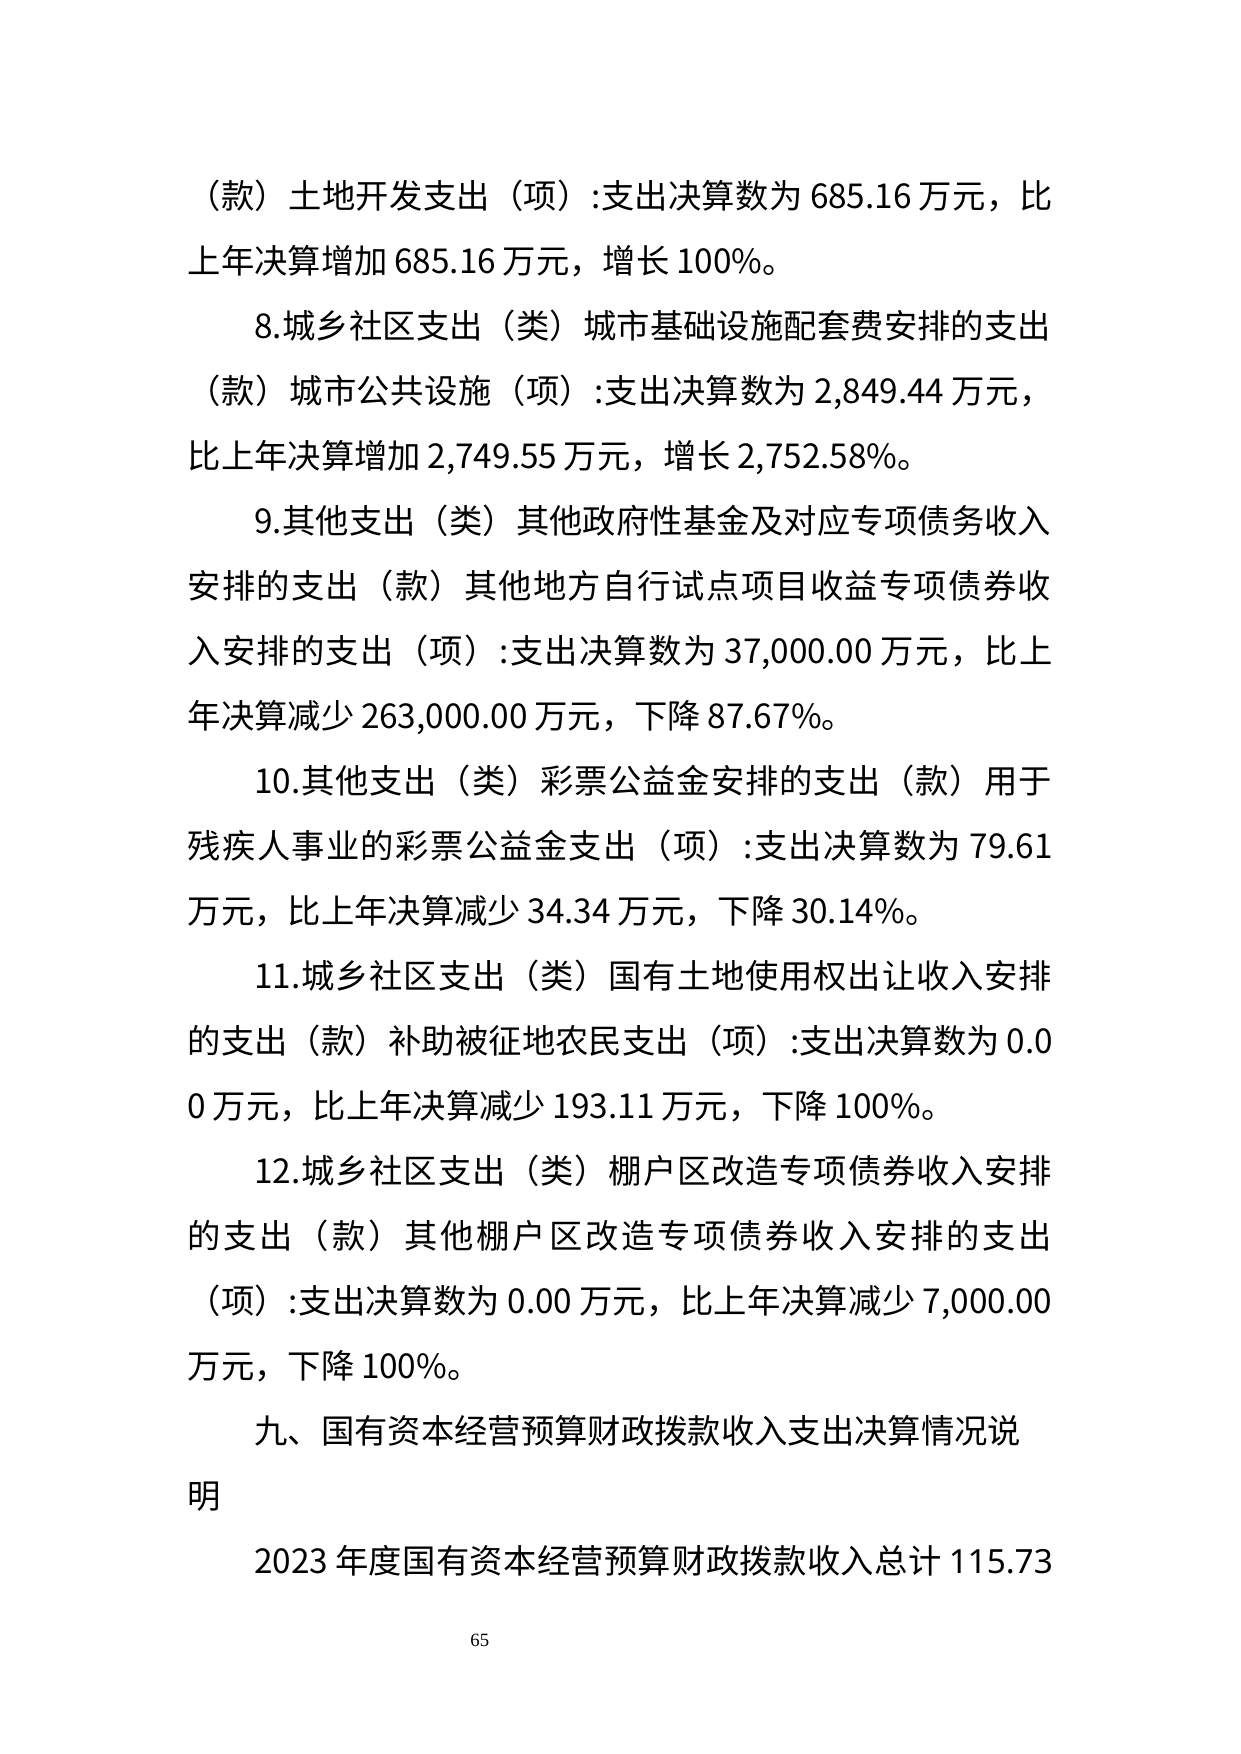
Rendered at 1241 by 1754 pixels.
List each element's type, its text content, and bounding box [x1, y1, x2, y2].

text 8.城乡社区支出（类）城市基础设施配套费安排的支出（款）城市公共设施（项）:支出决算数为2,849.44万元，比上年决算增加2,749.55万元，增长2,752.58%。 [187, 292, 1053, 487]
text 11.城乡社区支出（类）国有土地使用权出让收入安排的支出（款）补助被征地农民支出（项）:支出决算数为0.00万元，比上年决算减少193.11万元，下降100%。 [187, 942, 1053, 1137]
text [187, 1527, 1053, 1592]
text 10.其他支出（类）彩票公益金安排的支出（款）用于残疾人事业的彩票公益金支出（项）:支出决算数为79.61万元，比上年决算减少34.34万元，下降30.14%。 [187, 747, 1053, 942]
text 九、国有资本经营预算财政拨款收入支出决算情况说明 [187, 1397, 1053, 1527]
text 9.其他支出（类）其他政府性基金及对应专项债务收入安排的支出（款）其他地方自行试点项目收益专项债券收入安排的支出（项）:支出决算数为37,000.00万元，比上年决算减少263,000.00万元，下降87.67%。 [187, 487, 1053, 747]
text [187, 162, 1053, 292]
text 12.城乡社区支出（类）棚户区改造专项债券收入安排的支出（款）其他棚户区改造专项债券收入安排的支出（项）:支出决算数为0.00万元，比上年决算减少7,000.00万元，下降100%。 [187, 1137, 1053, 1397]
